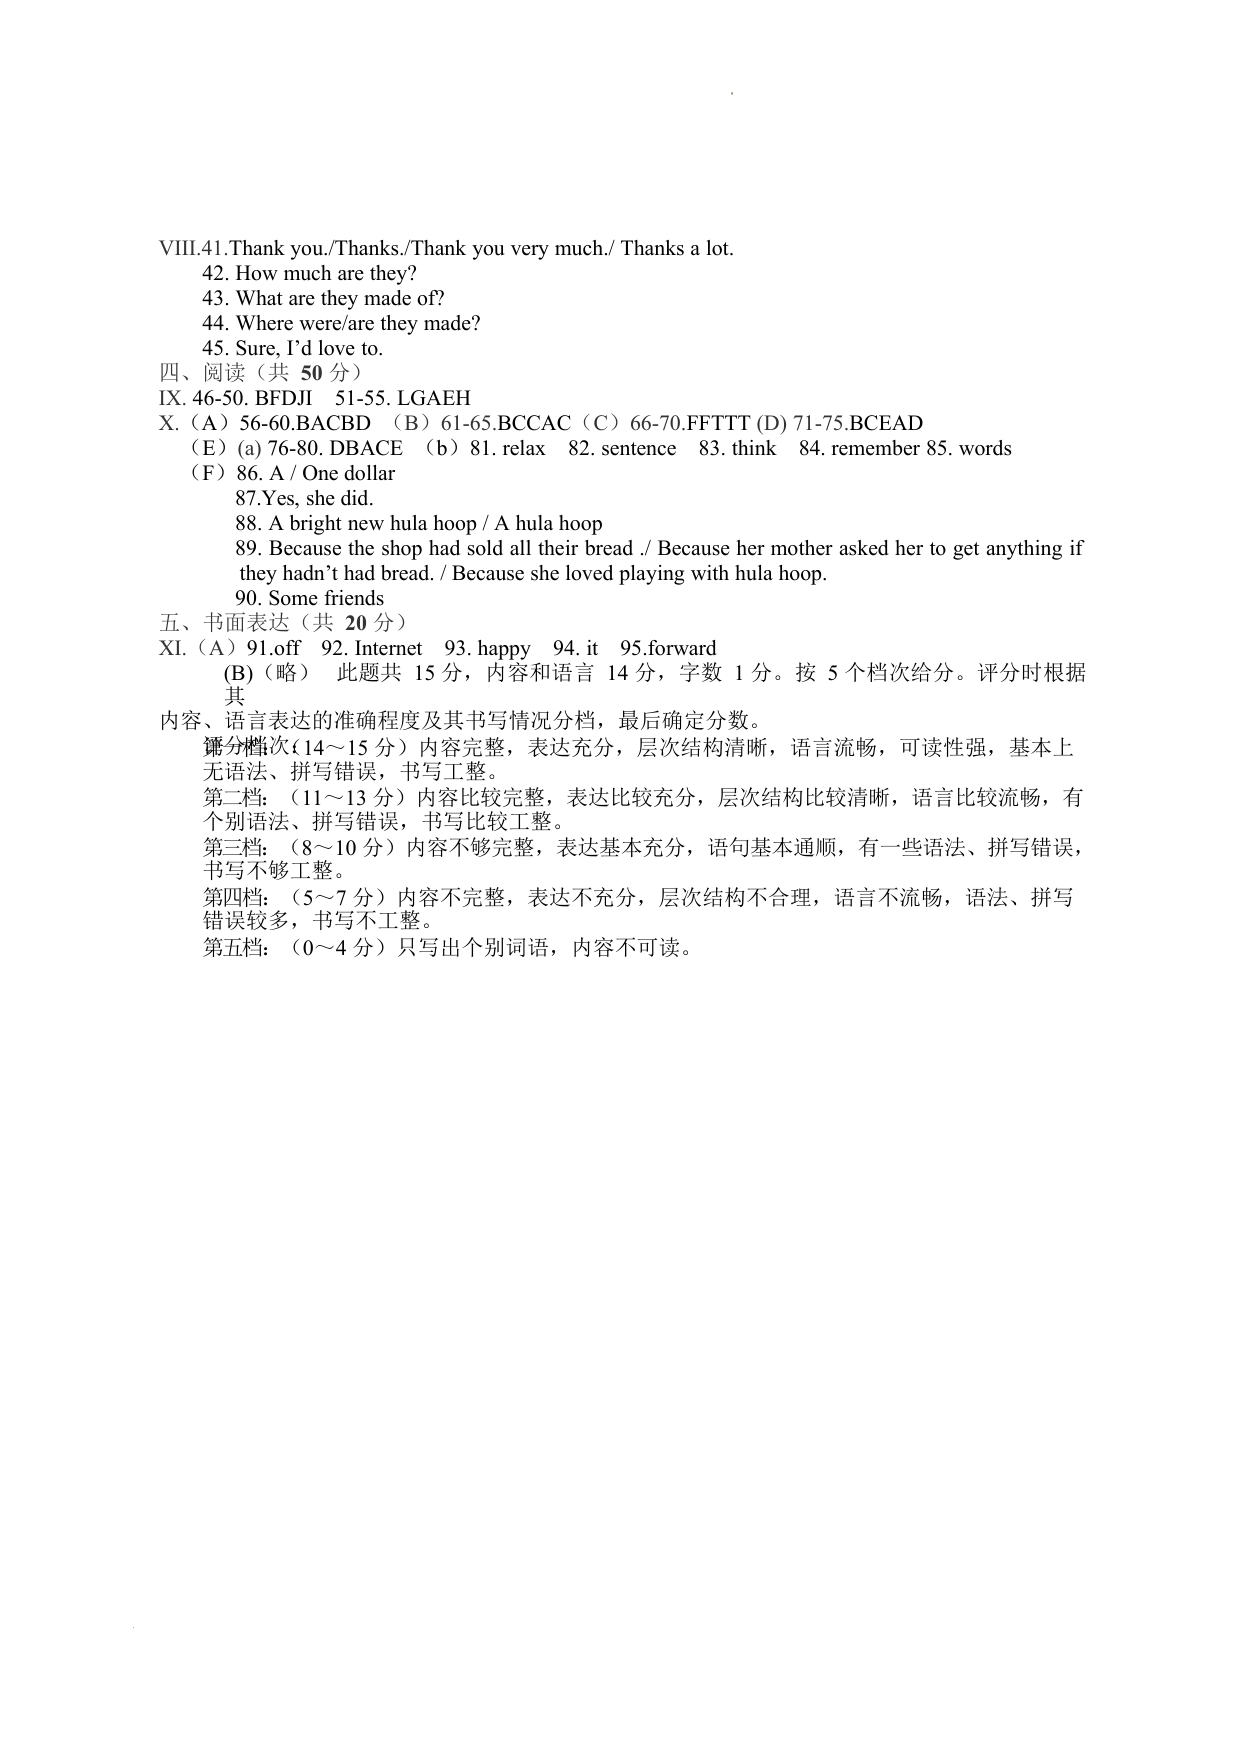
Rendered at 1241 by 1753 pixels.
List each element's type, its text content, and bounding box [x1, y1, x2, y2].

list 四、阅读（共 50 分） [158, 357, 391, 386]
list 个别语法、拼写错误，书写比较工整。 [202, 812, 1131, 833]
list 第一档：（14～15 分）内容完整，表达充分，层次结构清晰，语言流畅，可读性强，基本上 [202, 736, 1131, 760]
list 无语法、拼写错误，书写工整。 [202, 762, 1131, 783]
list 89. Because the shop had sold all their bread ./ Because her mother asked her to get anything if [235, 536, 1107, 560]
list IX. 46-50. BFDJI 51-55. LGAEH [158, 386, 495, 410]
list 88. A bright new hula hoop / A hula hoop [235, 511, 1107, 535]
list 87.Yes, she did. [235, 486, 1107, 510]
list （F）86. A / One dollar [180, 461, 1035, 485]
list (B)（略） 此题共 15 分，内容和语言 14 分，字数 1 分。按 5 个档次给分。评分时根据其 [224, 661, 1107, 709]
list they hadn’t had bread. / Because she loved playing with hula hoop. [239, 561, 1107, 585]
list 五、书面表达（共 20 分） [158, 611, 436, 635]
list 42. How much are they? [202, 261, 758, 285]
list XI.（A）91.off 92. Internet 93. happy 94. it 95.forward [158, 636, 1107, 660]
list （E）(a) 76-80. DBACE （b）81. relax 82. sentence 83. think 84. remember 85. words [180, 436, 1035, 460]
list X.（A）56-60.BACBD （B）61-65.BCCAC（C）66-70.FFTTT (D) 71-75.BCEAD [158, 411, 1035, 435]
list 第五档：（0～4 分）只写出个别词语，内容不可读。 [202, 936, 728, 960]
list 书写不够工整。 [202, 862, 1131, 883]
list VIII.41.Thank you./Thanks./Thank you very much./ Thanks a lot. [158, 236, 758, 260]
list 第三档：（8～10 分）内容不够完整，表达基本充分，语句基本通顺，有一些语法、拼写错误， [202, 836, 1131, 860]
list 90. Some friends [235, 586, 1107, 610]
list 44. Where were/are they made? [202, 311, 504, 335]
list 第四档：（5～7 分）内容不完整，表达不充分，层次结构不合理，语言不流畅，语法、拼写 [202, 886, 1131, 910]
list 内容、语言表达的准确程度及其书写情况分档，最后确定分数。 [158, 711, 1107, 733]
list 43. What are they made of? [202, 286, 504, 310]
list 第二档：（11～13 分）内容比较完整，表达比较充分，层次结构比较清晰，语言比较流畅，有 [202, 786, 1131, 810]
list 错误较多，书写不工整。 [202, 911, 1131, 933]
list 45. Sure, I’d love to. [202, 336, 407, 360]
